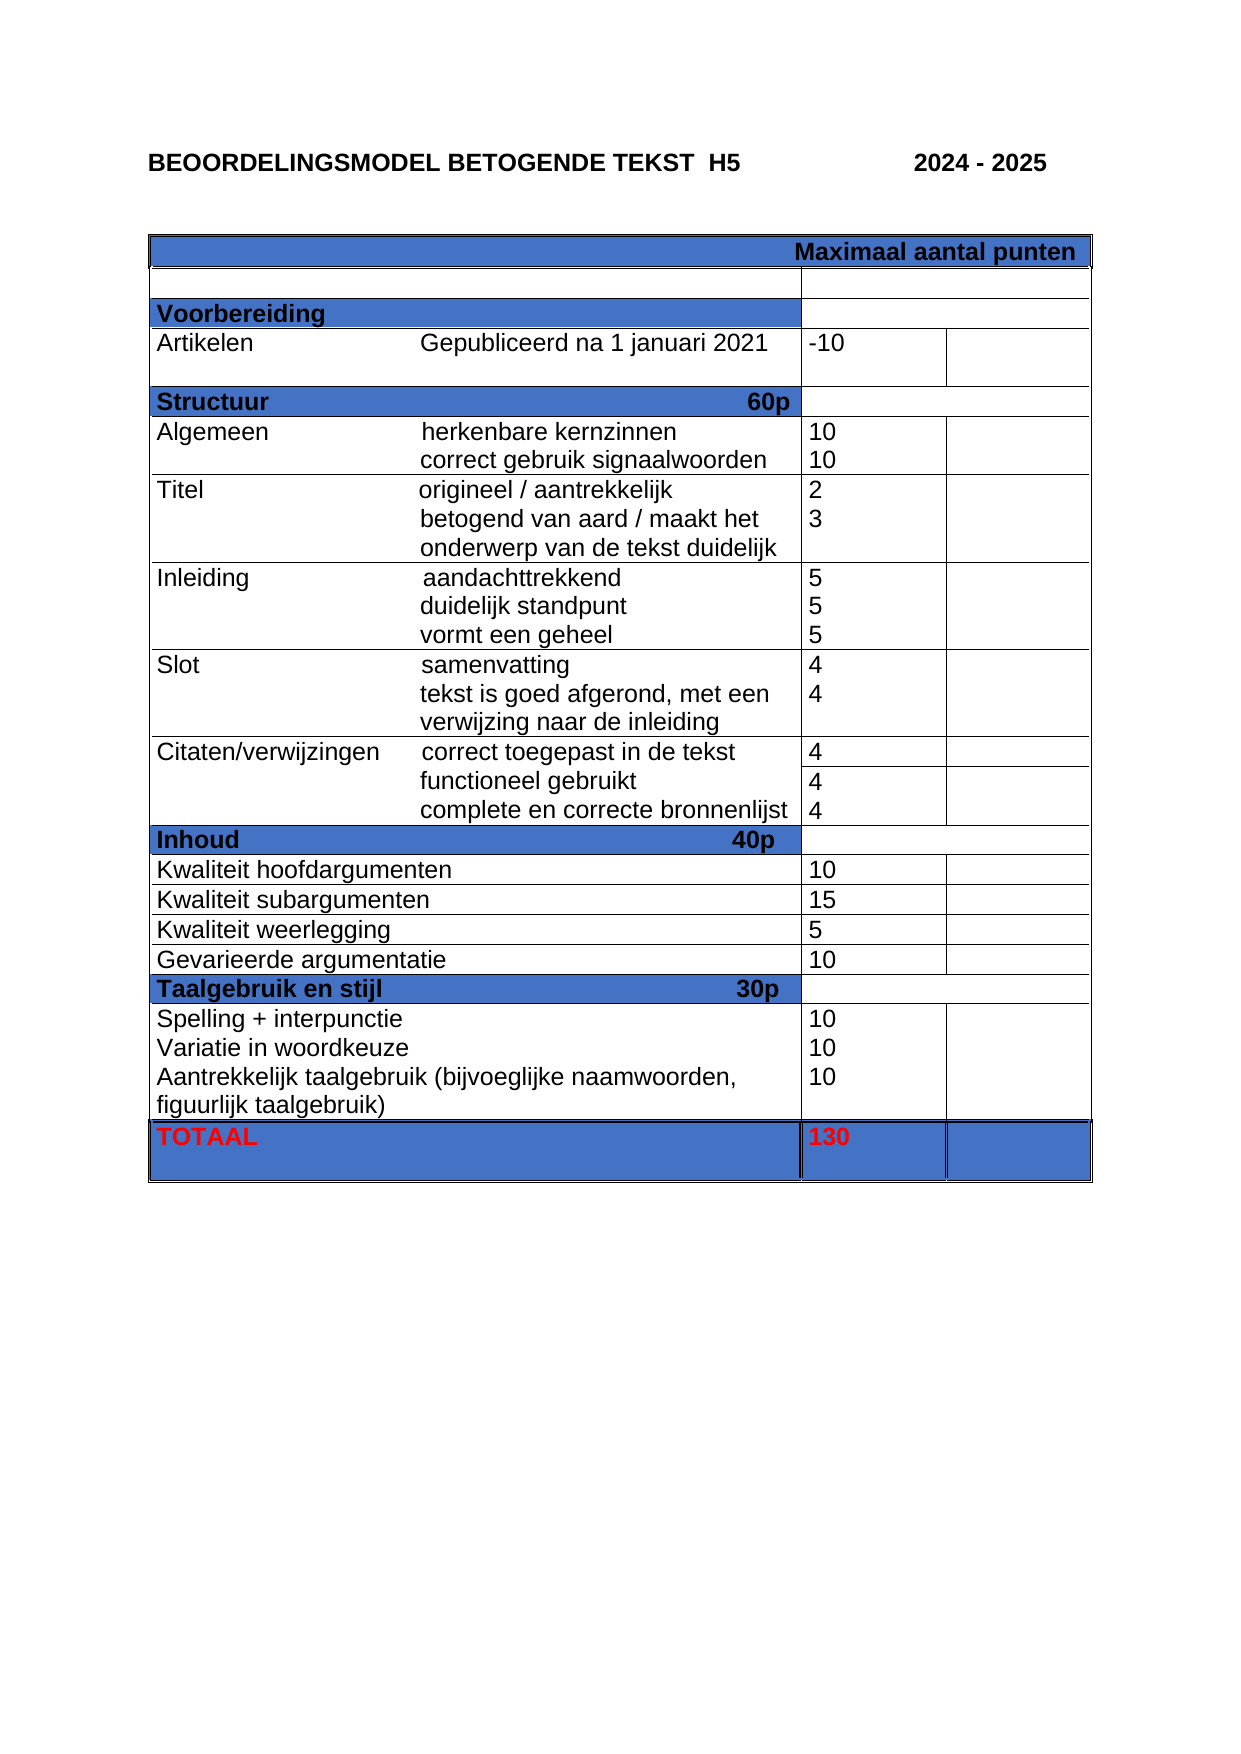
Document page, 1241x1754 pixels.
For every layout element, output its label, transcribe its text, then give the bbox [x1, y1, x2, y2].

table_cell Kwaliteit subargumenten [150, 884, 801, 914]
table_cell 4 4 [802, 650, 946, 736]
table_cell [947, 1003, 1091, 1119]
table_cell Titel origineel / aantrekkelijk betogend van aard / maakt het onderwerp van de tekst duidelijk [150, 474, 801, 562]
table_cell 10 10 [802, 417, 946, 474]
table_cell Citaten/verwijzingen correct toegepast in de tekst functioneel gebruikt complete en correcte bronnenlijst [150, 736, 801, 824]
table_cell Taalgebruik en stijl 30p [150, 974, 801, 1003]
table_cell 4 [802, 737, 946, 766]
table_cell Algemeen herkenbare kernzinnen correct gebruik signaalwoorden [150, 416, 801, 474]
table_header Maximaal aantal punten [151, 237, 1090, 266]
table_cell [802, 266, 1091, 298]
table_cell -10 [802, 329, 946, 386]
table_cell Slot samenvatting tekst is goed afgerond, met een verwijzing naar de inleiding [150, 649, 801, 736]
table_cell [150, 266, 801, 298]
table_cell Kwaliteit hoofdargumenten [150, 854, 801, 884]
table_cell 5 [802, 915, 946, 944]
table_cell [802, 298, 1091, 327]
table_cell 4 4 [802, 767, 946, 824]
table_cell [947, 649, 1091, 736]
table_cell [947, 416, 1091, 474]
table_cell TOTAAL [150, 1119, 801, 1180]
table_cell 10 [802, 945, 946, 973]
table_cell 10 [802, 855, 946, 884]
table_cell 15 [802, 885, 946, 914]
table_cell [947, 736, 1091, 766]
table_cell Spelling + interpunctie Variatie in woordkeuze Aantrekkelijk taalgebruik (bijvoeglijke naamwoorden, figuurlijk taalgebruik) [150, 1003, 801, 1119]
table_cell [947, 766, 1091, 824]
table_cell [947, 854, 1091, 884]
table_cell [802, 974, 1091, 1003]
table_cell Inleiding aandachttrekkend duidelijk standpunt vormt een geheel [150, 562, 801, 649]
table_cell [947, 1119, 1091, 1180]
table_cell [947, 474, 1091, 562]
table_cell 5 5 5 [802, 563, 946, 649]
table_cell Structuur 60p [150, 386, 801, 416]
table_cell Kwaliteit weerlegging [150, 914, 801, 944]
table_cell Gevarieerde argumentatie [150, 944, 801, 973]
table_cell [947, 914, 1091, 944]
table_cell 2 3 [802, 475, 946, 562]
table_cell Inhoud 40p [150, 825, 801, 854]
table_cell [947, 884, 1091, 914]
table_cell 10 10 10 [802, 1004, 946, 1119]
table_cell [947, 328, 1091, 386]
table_cell 130 [801, 1123, 947, 1180]
table_cell [947, 944, 1091, 973]
table_cell Voorbereiding [150, 298, 801, 327]
table_cell Artikelen Gepubliceerd na 1 januari 2021 [150, 328, 801, 386]
table_cell [802, 386, 1091, 416]
table_cell [802, 825, 1091, 854]
table_cell [947, 562, 1091, 649]
text BEOORDELINGSMODEL BETOGENDE TEKST H5 2024 - 2025 [148, 148, 1093, 176]
